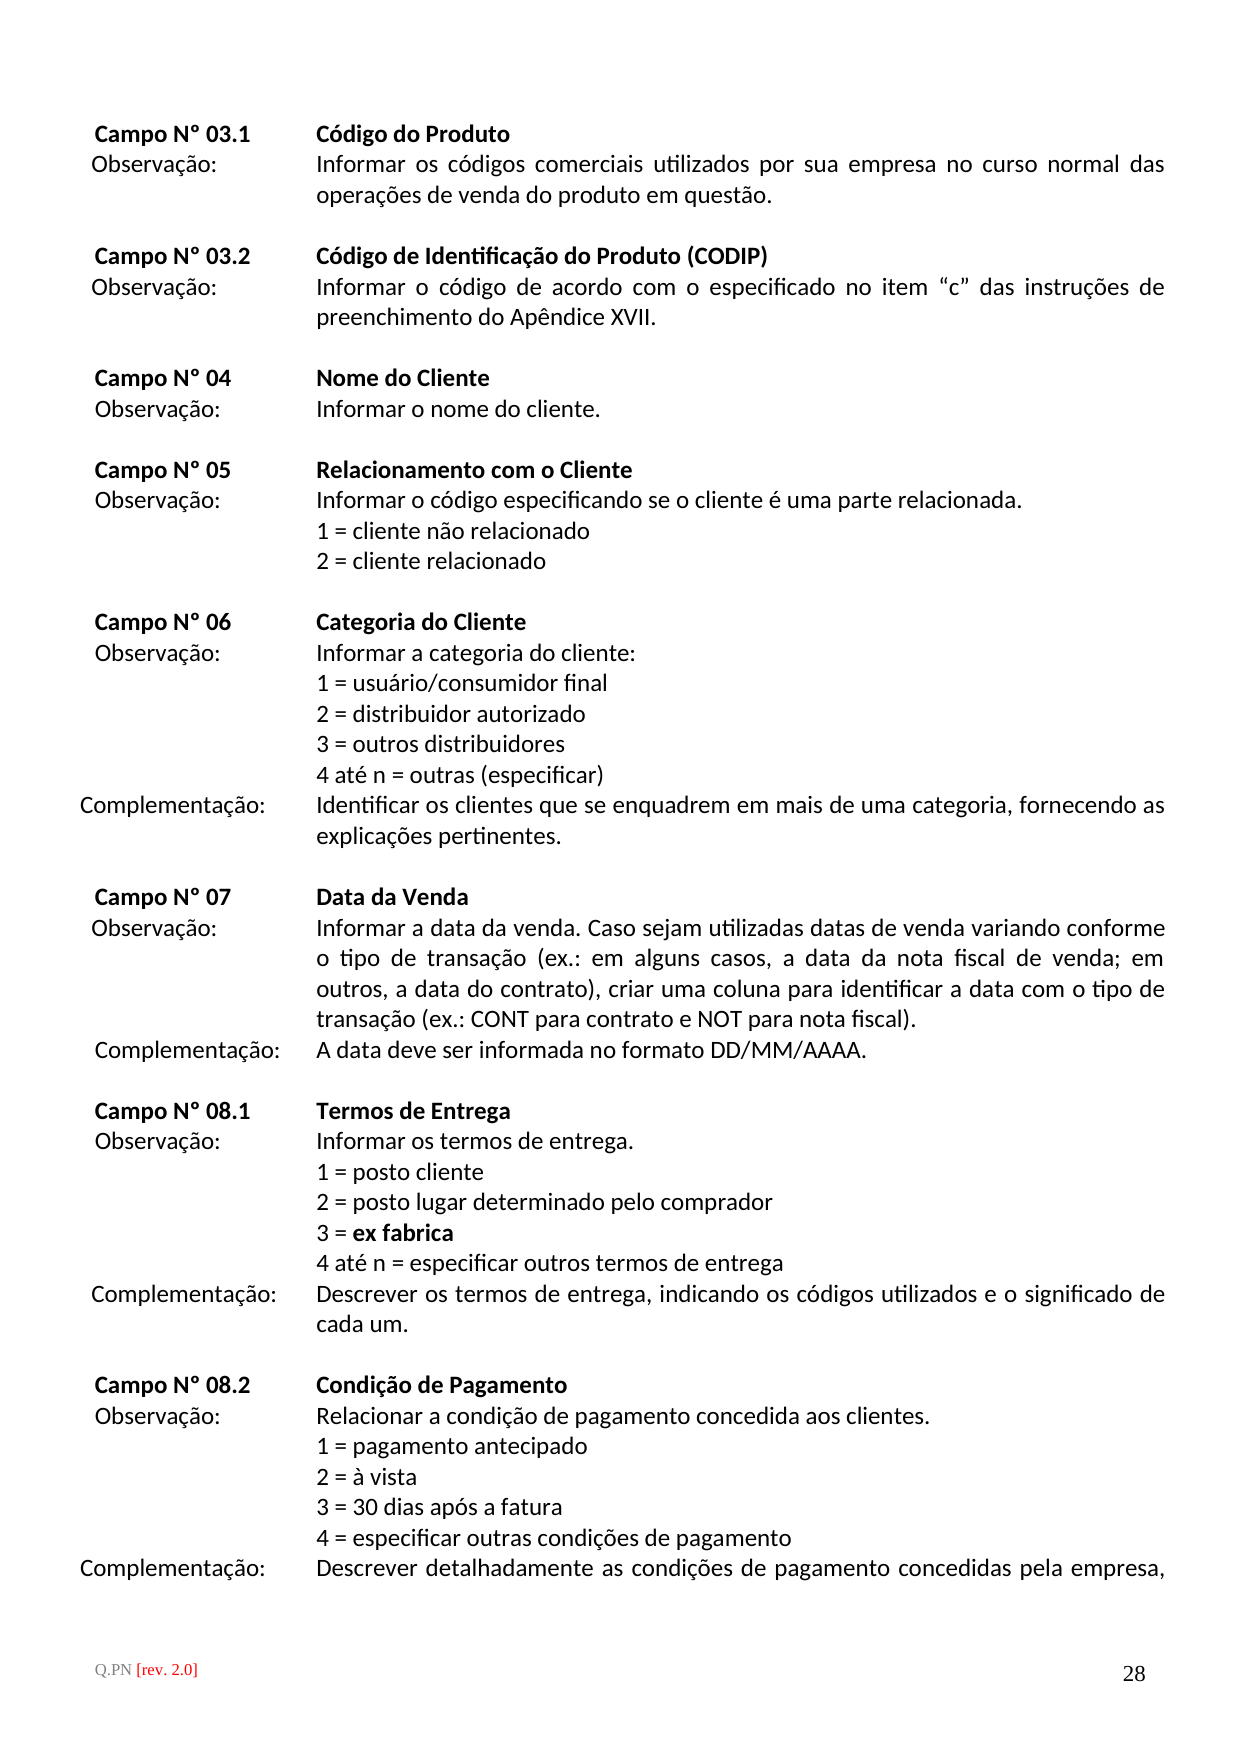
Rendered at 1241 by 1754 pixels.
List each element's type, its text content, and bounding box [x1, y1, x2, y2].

text 1 = pagamento antecipado [80, 1431, 1166, 1461]
text 3 = 30 dias após a fatura [80, 1492, 1166, 1522]
text Campo Nº 07 Data da Venda [94, 881, 1166, 912]
text Campo Nº 08.1 Termos de Entrega [94, 1095, 1166, 1125]
text Complementação: Descrever os termos de entrega, indicando os códigos utilizados e o significado de cada um. [80, 1278, 1166, 1339]
text 2 = à vista [80, 1461, 1166, 1492]
text Campo Nº 03.1 Código do Produto [94, 118, 1166, 149]
text Observação: Informar a data da venda. Caso sejam utilizadas datas de venda variando conforme o tipo de transação (ex.: em alguns casos, a data da nota fiscal de venda; em outros, a data do contrato), criar uma coluna para identificar a data com o tipo de transação (ex.: CONT para contrato e NOT para nota fiscal). [80, 912, 1166, 1034]
text 4 até n = especificar outros termos de entrega [80, 1247, 1166, 1278]
text 1 = usuário/consumidor final [80, 667, 1166, 698]
text Campo Nº 06 Categoria do Cliente [94, 606, 1166, 637]
text Observação: Informar os termos de entrega. [94, 1125, 1166, 1156]
text 2 = posto lugar determinado pelo comprador [80, 1186, 1166, 1217]
text Campo Nº 05 Relacionamento com o Cliente [94, 454, 1166, 484]
text Complementação: Identificar os clientes que se enquadrem em mais de uma categoria, fornecendo as explicações pertinentes. [80, 789, 1166, 851]
text Campo Nº 08.2 Condição de Pagamento [94, 1369, 1166, 1400]
text 1 = posto cliente [80, 1156, 1166, 1186]
text Observação: Informar o código especificando se o cliente é uma parte relacionada. [94, 484, 1166, 515]
text 2 = cliente relacionado [80, 545, 1166, 576]
text Campo Nº 04 Nome do Cliente [94, 362, 1166, 393]
text 2 = distribuidor autorizado [80, 698, 1166, 728]
text 4 = especificar outras condições de pagamento [80, 1522, 1166, 1553]
text 3 = ex fabrica [80, 1217, 1166, 1247]
text Observação: Informar o nome do cliente. [94, 393, 1166, 423]
text Observação: Informar os códigos comerciais utilizados por sua empresa no curso normal das operações de venda do produto em questão. [80, 149, 1166, 210]
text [80, 1553, 1166, 1583]
text Observação: Informar o código de acordo com o especificado no item “c” das instruções de preenchimento do Apêndice XVII. [80, 271, 1166, 332]
text Campo Nº 03.2 Código de Identificação do Produto (CODIP) [94, 240, 1166, 271]
text Observação: Informar a categoria do cliente: [94, 637, 1166, 667]
text Complementação: A data deve ser informada no formato DD/MM/AAAA. [94, 1034, 1166, 1064]
text 1 = cliente não relacionado [80, 515, 1166, 545]
text 4 até n = outras (especificar) [80, 759, 1166, 789]
text Observação: Relacionar a condição de pagamento concedida aos clientes. [94, 1400, 1166, 1431]
text 3 = outros distribuidores [80, 728, 1166, 759]
